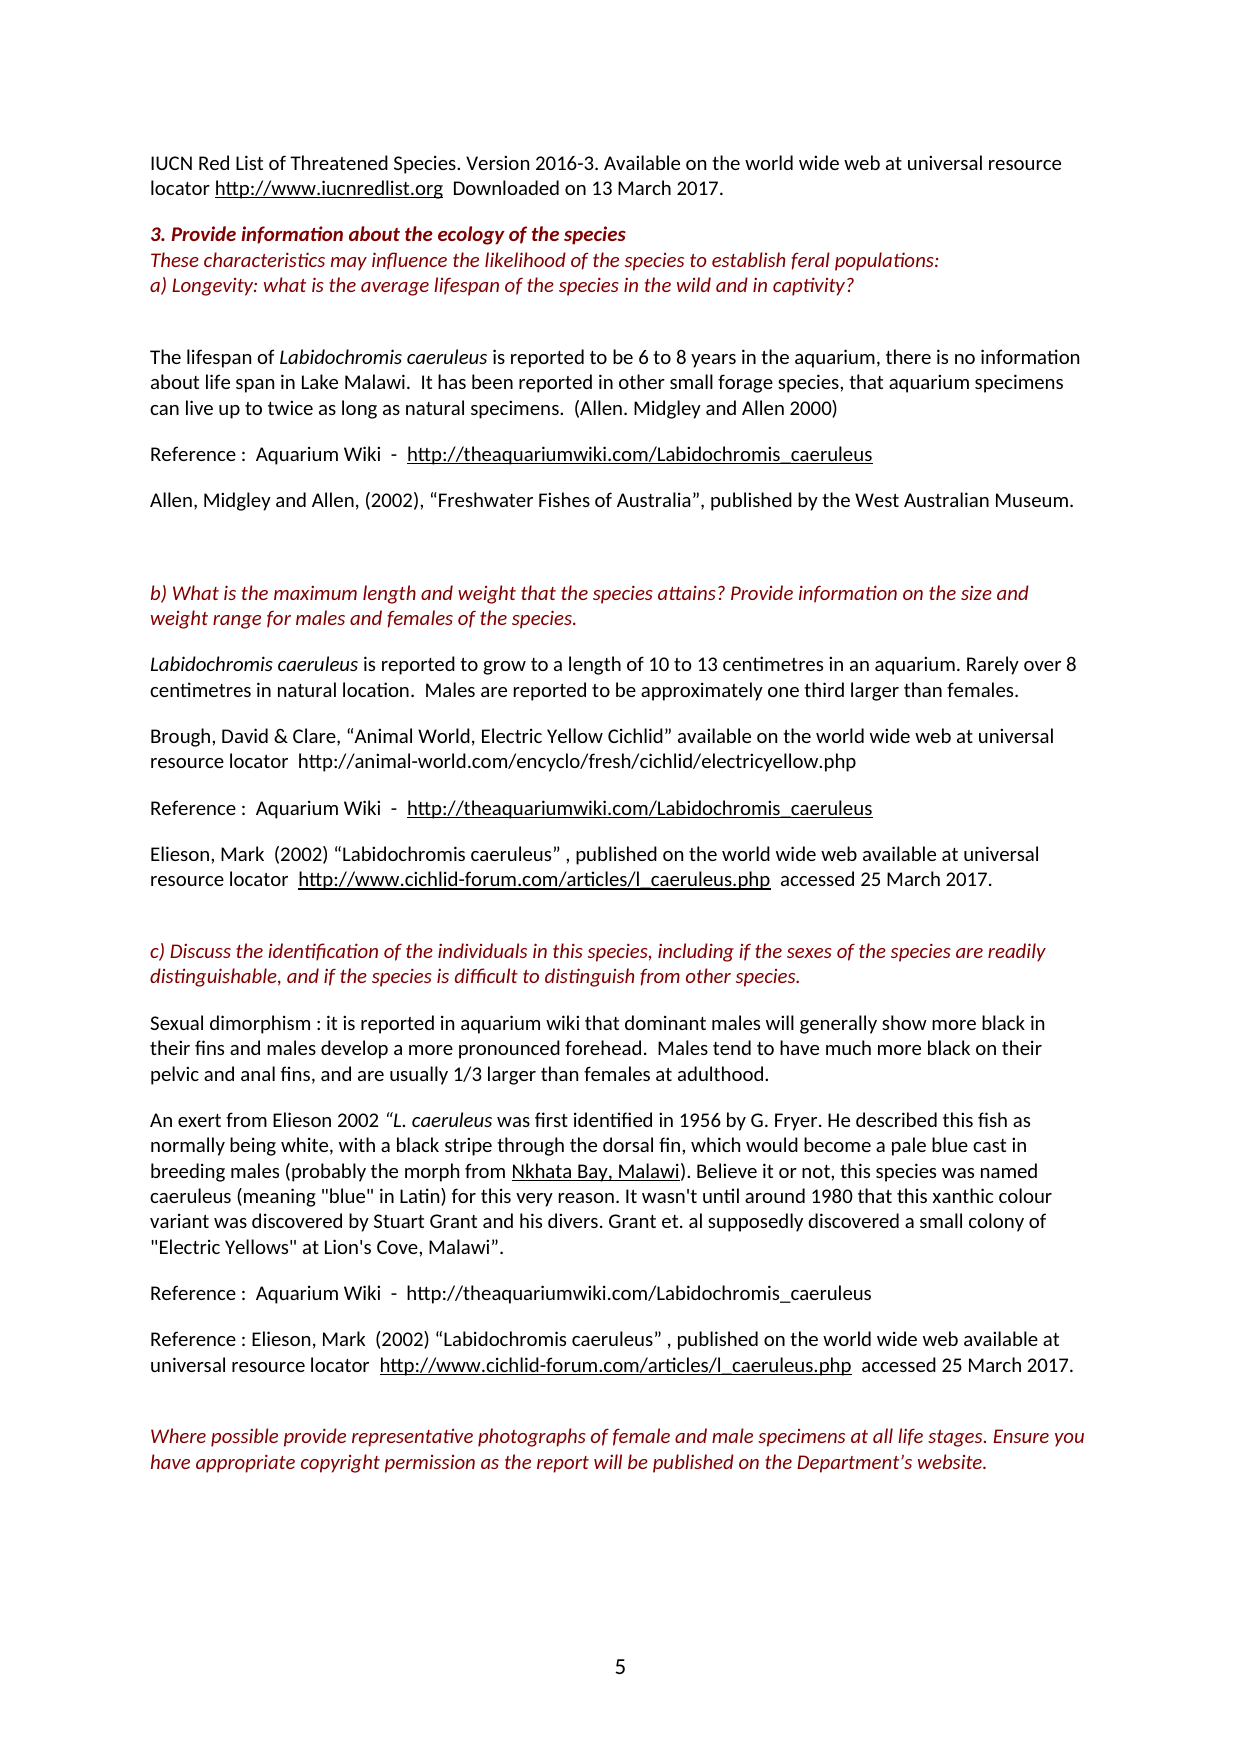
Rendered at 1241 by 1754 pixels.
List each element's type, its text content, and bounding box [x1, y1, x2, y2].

text c) Discuss the identification of the individuals in this species, including if the sexes of the species are readily distinguishable, and if the species is difficult to distinguish from other species. [150, 938, 1090, 989]
text Allen, Midgley and Allen, (2002), “Freshwater Fishes of Australia”, published by the West Australian Museum. [150, 487, 1090, 513]
text These characteristics may influence the likelihood of the species to establish feral populations: [150, 247, 1090, 272]
text Reference : Aquarium Wiki - http://theaquariumwiki.com/Labidochromis_caeruleus [150, 795, 1090, 820]
text An exert from Elieson 2002 “L. caeruleus was first identified in 1956 by G. Fryer. He described this fish as normally being white, with a black stripe through the dorsal fin, which would become a pale blue cast in breeding males (probably the morph from Nkhata Bay, Malawi). Believe it or not, this species was named caeruleus (meaning "blue" in Latin) for this very reason. It wasn't until around 1980 that this xanthic colour variant was discovered by Stuart Grant and his divers. Grant et. al supposedly discovered a small colony of "Electric Yellows" at Lion's Cove, Malawi”. [150, 1107, 1090, 1259]
text Reference : Aquarium Wiki - http://theaquariumwiki.com/Labidochromis_caeruleus [150, 1280, 1090, 1306]
list IUCN Red List of Threatened Species. Version 2016-3. Available on the world wide web at universal resource locator http://www.iucnredlist.org Downloaded on 13 March 2017. [150, 150, 1090, 201]
text Labidochromis caeruleus is reported to grow to a length of 10 to 13 centimetres in an aquarium. Rarely over 8 centimetres in natural location. Males are reported to be approximately one third larger than females. [150, 652, 1090, 702]
text Brough, David & Clare, “Animal World, Electric Yellow Cichlid” available on the world wide web at universal resource locator http://animal-world.com/encyclo/fresh/cichlid/electricyellow.php [150, 723, 1090, 774]
text Reference : Elieson, Mark (2002) “Labidochromis caeruleus” , published on the world wide web available at universal resource locator http://www.cichlid-forum.com/articles/l_caeruleus.php accessed 25 March 2017. [150, 1327, 1090, 1377]
text Elieson, Mark (2002) “Labidochromis caeruleus” , published on the world wide web available at universal resource locator http://www.cichlid-forum.com/articles/l_caeruleus.php accessed 25 March 2017. [150, 841, 1090, 892]
text b) What is the maximum length and weight that the species attains? Provide information on the size and weight range for males and females of the species. [150, 580, 1090, 631]
text Where possible provide representative photographs of female and male specimens at all life stages. Ensure you have appropriate copyright permission as the report will be published on the Department’s website. [150, 1424, 1090, 1474]
text a) Longevity: what is the average lifespan of the species in the wild and in captivity? [150, 272, 1090, 298]
subtitle 3. Provide information about the ecology of the species [150, 222, 1090, 247]
text Sexual dimorphism : it is reported in aquarium wiki that dominant males will generally show more black in their fins and males develop a more pronounced forehead. Males tend to have much more black on their pelvic and anal fins, and are usually 1/3 larger than females at adulthood. [150, 1010, 1090, 1086]
text The lifespan of Labidochromis caeruleus is reported to be 6 to 8 years in the aquarium, there is no information about life span in Lake Malawi. It has been reported in other small forage species, that aquarium specimens can live up to twice as long as natural specimens. (Allen. Midgley and Allen 2000) [150, 344, 1090, 420]
text Reference : Aquarium Wiki - http://theaquariumwiki.com/Labidochromis_caeruleus [150, 441, 1090, 467]
